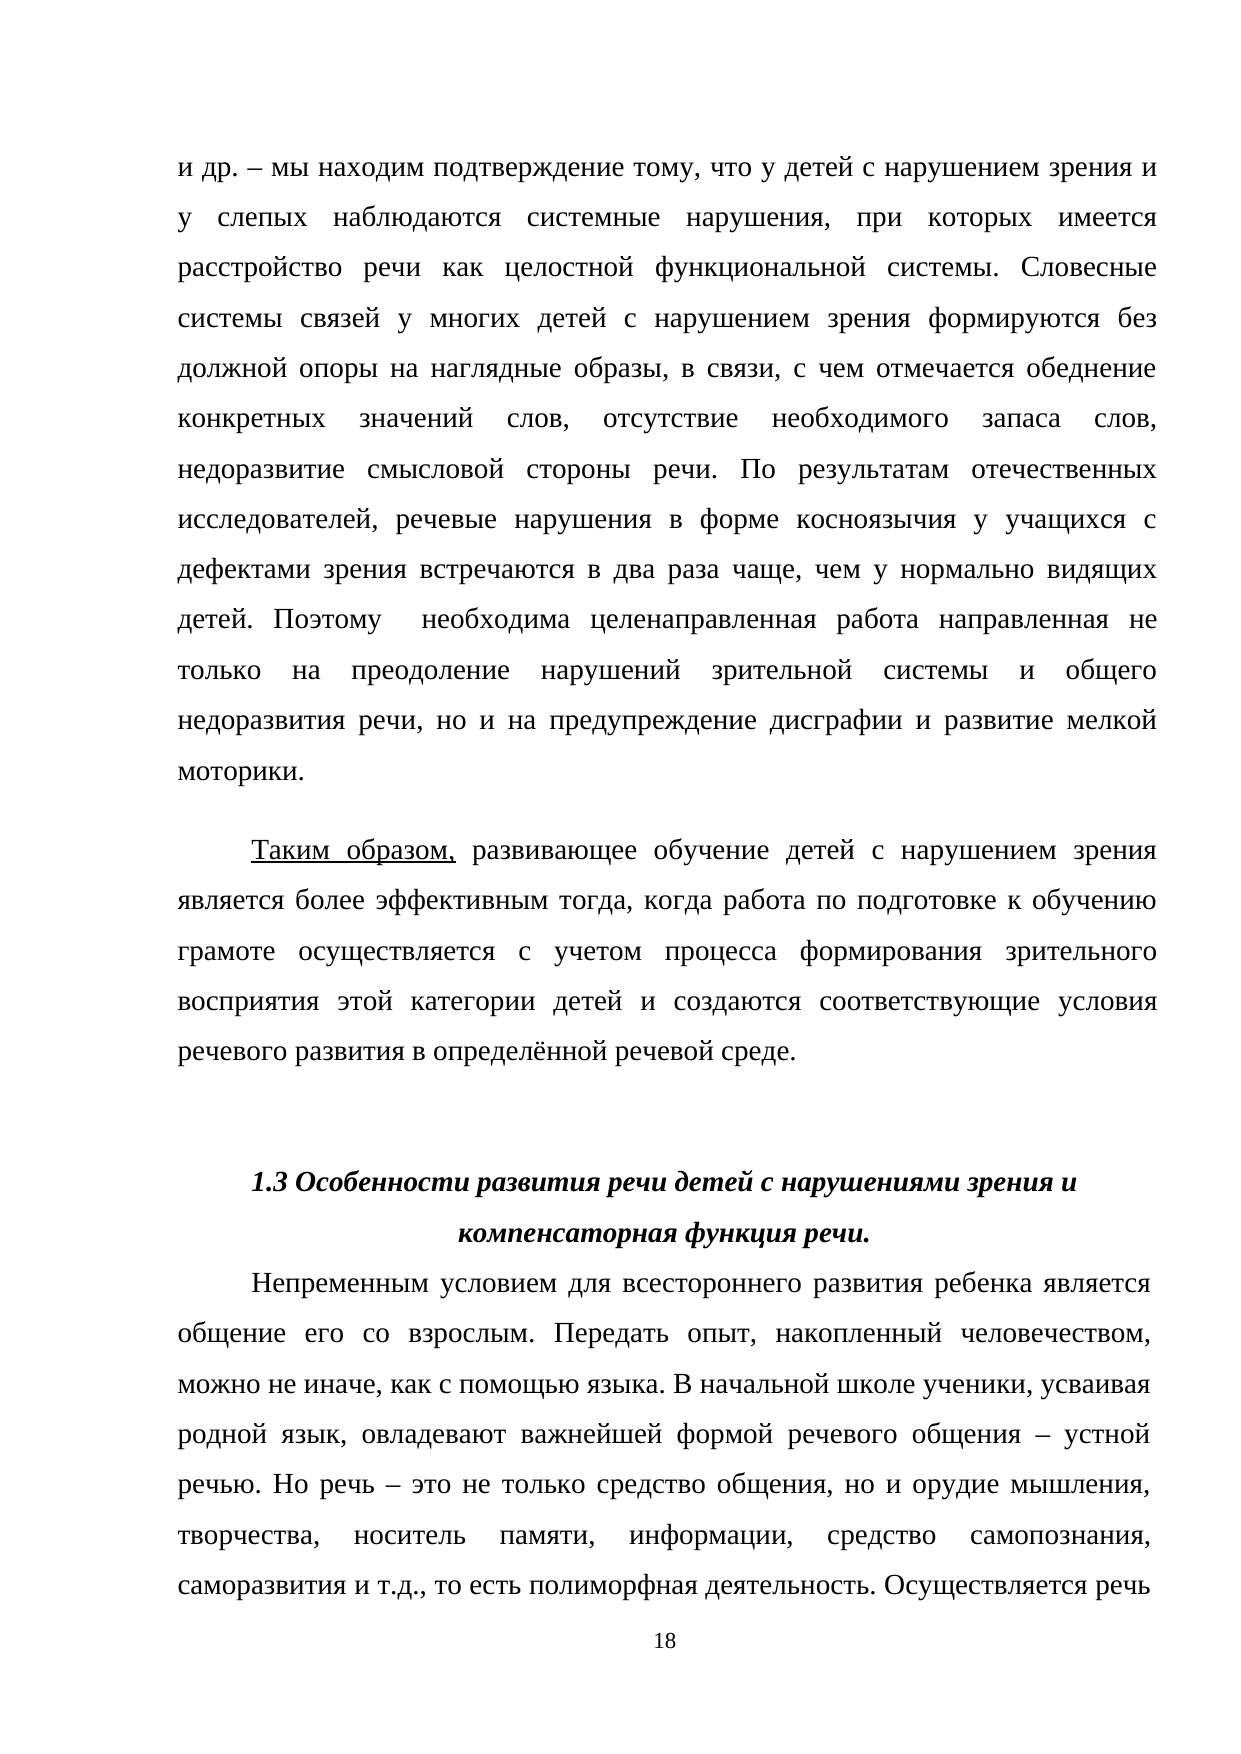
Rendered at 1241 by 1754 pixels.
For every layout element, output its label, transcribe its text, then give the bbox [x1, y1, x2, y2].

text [177, 1265, 1152, 1601]
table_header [176, 118, 1159, 1164]
text 1.3 Особенности развития речи детей с нарушениями зрения и компенсаторная функция речи. [177, 1164, 1152, 1248]
